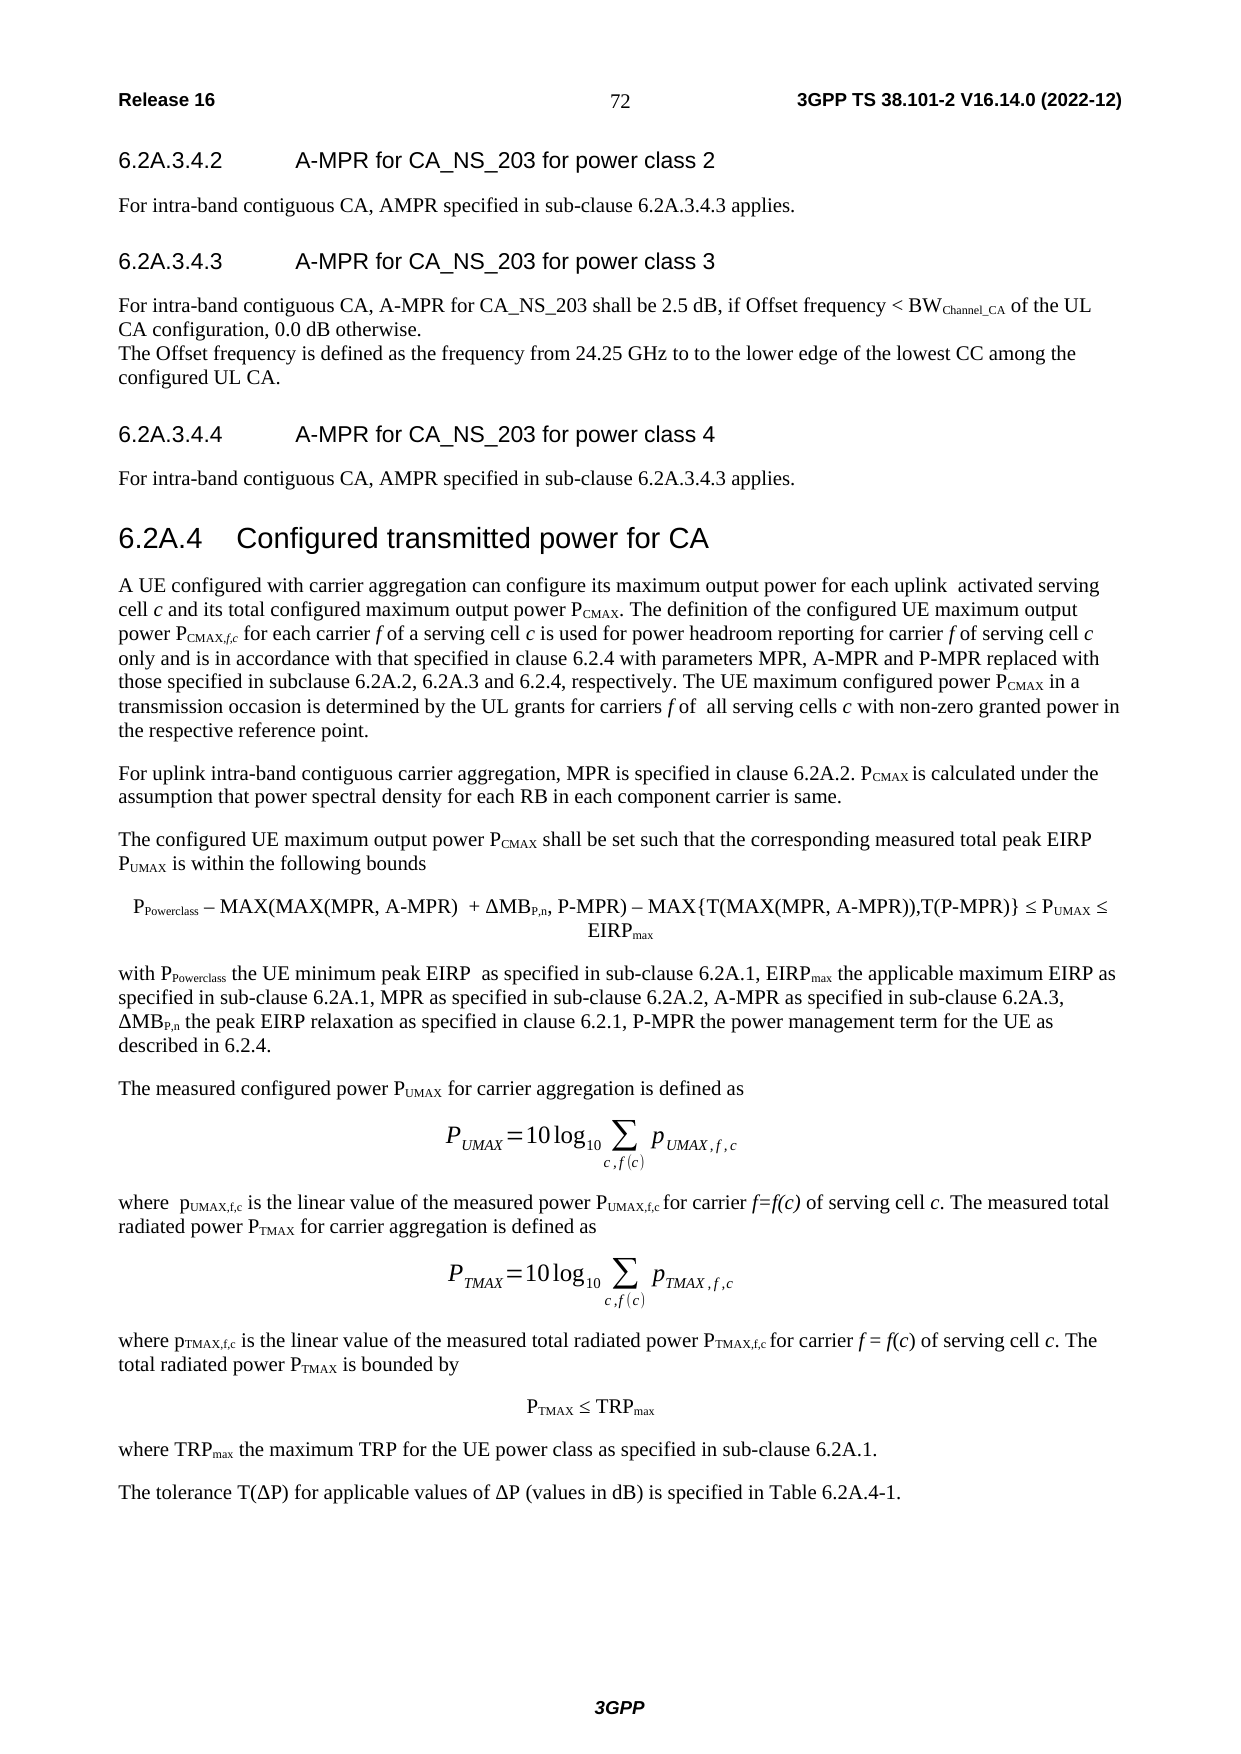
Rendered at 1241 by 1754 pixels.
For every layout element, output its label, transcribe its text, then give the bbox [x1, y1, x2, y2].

subtitle 6.2A.3.4.2 A-MPR for CA_NS_203 for power class 2 [118, 147, 1122, 174]
text For intra-band contiguous CA, AMPR specified in sub-clause 6.2A.3.4.3 applies. [118, 466, 1122, 490]
text The configured UE maximum output power PCMAX shall be set such that the corresponding measured total peak EIRP PUMAX is within the following bounds [118, 827, 1122, 875]
text PTMAX ≤ TRPmax [118, 1394, 1122, 1418]
text For uplink intra-band contiguous carrier aggregation, MPR is specified in clause 6.2A.2. PCMAX is calculated under the assumption that power spectral density for each RB in each component carrier is same. [118, 760, 1122, 808]
text with PPowerclass the UE minimum peak EIRP as specified in sub-clause 6.2A.1, EIRPmax the applicable maximum EIRP as specified in sub-clause 6.2A.1, MPR as specified in sub-clause 6.2A.2, A-MPR as specified in sub-clause 6.2A.3, ΔMBP,n the peak EIRP relaxation as specified in clause 6.2.1, P-MPR the power management term for the UE as described in 6.2.4. [118, 961, 1122, 1057]
text A UE configured with carrier aggregation can configure its maximum output power for each uplink activated serving cell c and its total configured maximum output power PCMAX. The definition of the configured UE maximum output power PCMAX,f,c for each carrier f of a serving cell c is used for power headroom reporting for carrier f of serving cell c only and is in accordance with that specified in clause 6.2.4 with parameters MPR, A-MPR and P-MPR replaced with those specified in subclause 6.2A.2, 6.2A.3 and 6.2.4, respectively. The UE maximum configured power PCMAX in a transmission occasion is determined by the UL grants for carriers f of all serving cells c with non-zero granted power in the respective reference point. [118, 573, 1122, 742]
text The measured configured power PUMAX for carrier aggregation is defined as [118, 1076, 1122, 1100]
text where pTMAX,f,c is the linear value of the measured total radiated power PTMAX,f,c for carrier f = f(c) of serving cell c. The total radiated power PTMAX is bounded by [118, 1328, 1122, 1376]
subtitle 6.2A.3.4.3 A-MPR for CA_NS_203 for power class 3 [118, 248, 1122, 274]
text For intra-band contiguous CA, A-MPR for CA_NS_203 shall be 2.5 dB, if Offset frequency < BWChannel_CA of the UL CA configuration, 0.0 dB otherwise. The Offset frequency is defined as the frequency from 24.25 GHz to to the lower edge of the lowest CC among the configured UL CA. [118, 293, 1122, 389]
subtitle 6.2A.3.4.4 A-MPR for CA_NS_203 for power class 4 [118, 421, 1122, 447]
text For intra-band contiguous CA, AMPR specified in sub-clause 6.2A.3.4.3 applies. [118, 193, 1122, 217]
text where pUMAX,f,c is the linear value of the measured power PUMAX,f,c for carrier f=f(c) of serving cell c. The measured total radiated power PTMAX for carrier aggregation is defined as [118, 1190, 1122, 1238]
text The tolerance T(ΔP) for applicable values of ΔP (values in dB) is specified in Table 6.2A.4-1. [118, 1480, 1122, 1504]
text PPowerclass – MAX(MAX(MPR, A-MPR) + ΔMBP,n, P-MPR) – MAX{T(MAX(MPR, A-MPR)),T(P-MPR)} ≤ PUMAX ≤ EIRPmax [118, 894, 1122, 942]
subtitle 6.2A.4 Configured transmitted power for CA [118, 521, 1122, 554]
text where TRPmax the maximum TRP for the UE power class as specified in sub-clause 6.2A.1. [118, 1437, 1122, 1461]
